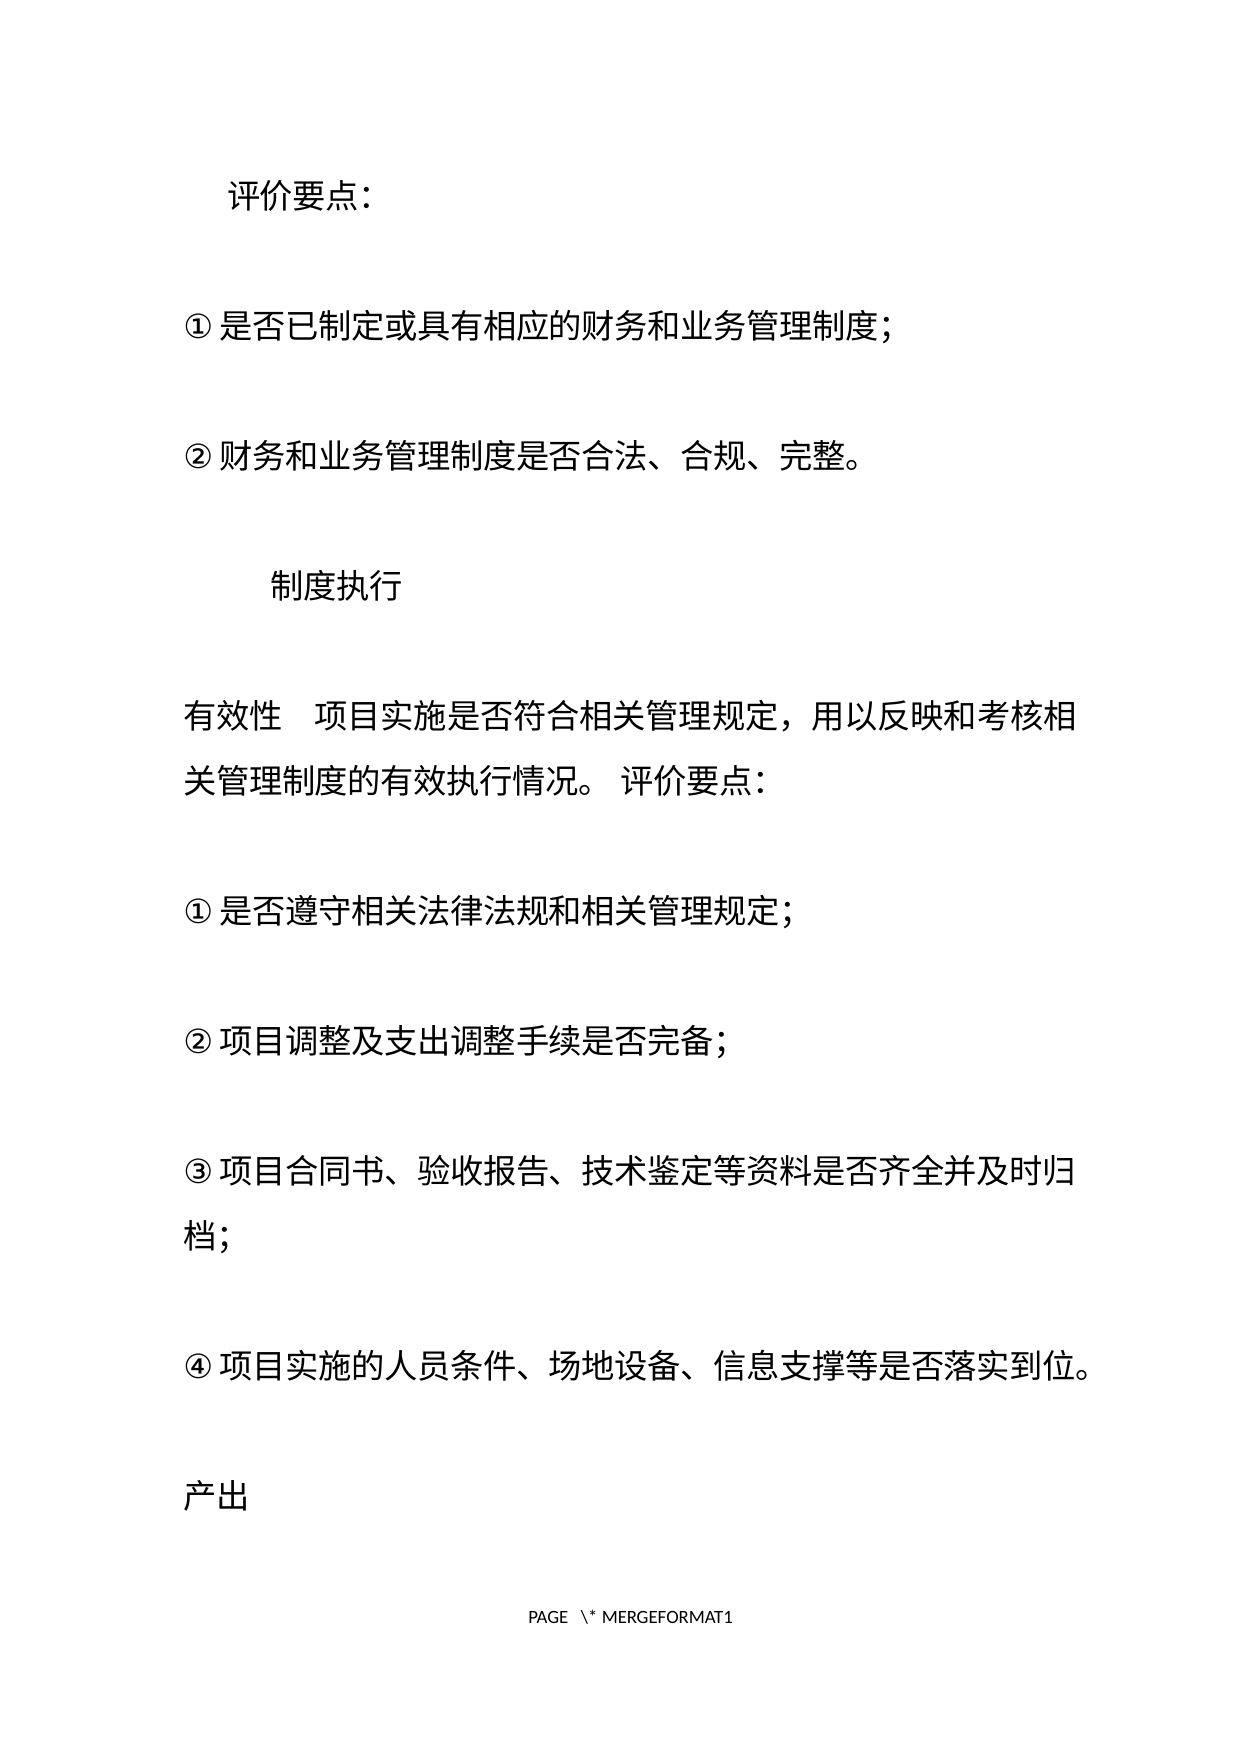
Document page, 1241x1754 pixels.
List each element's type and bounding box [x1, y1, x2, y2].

text [183, 162, 1078, 1527]
